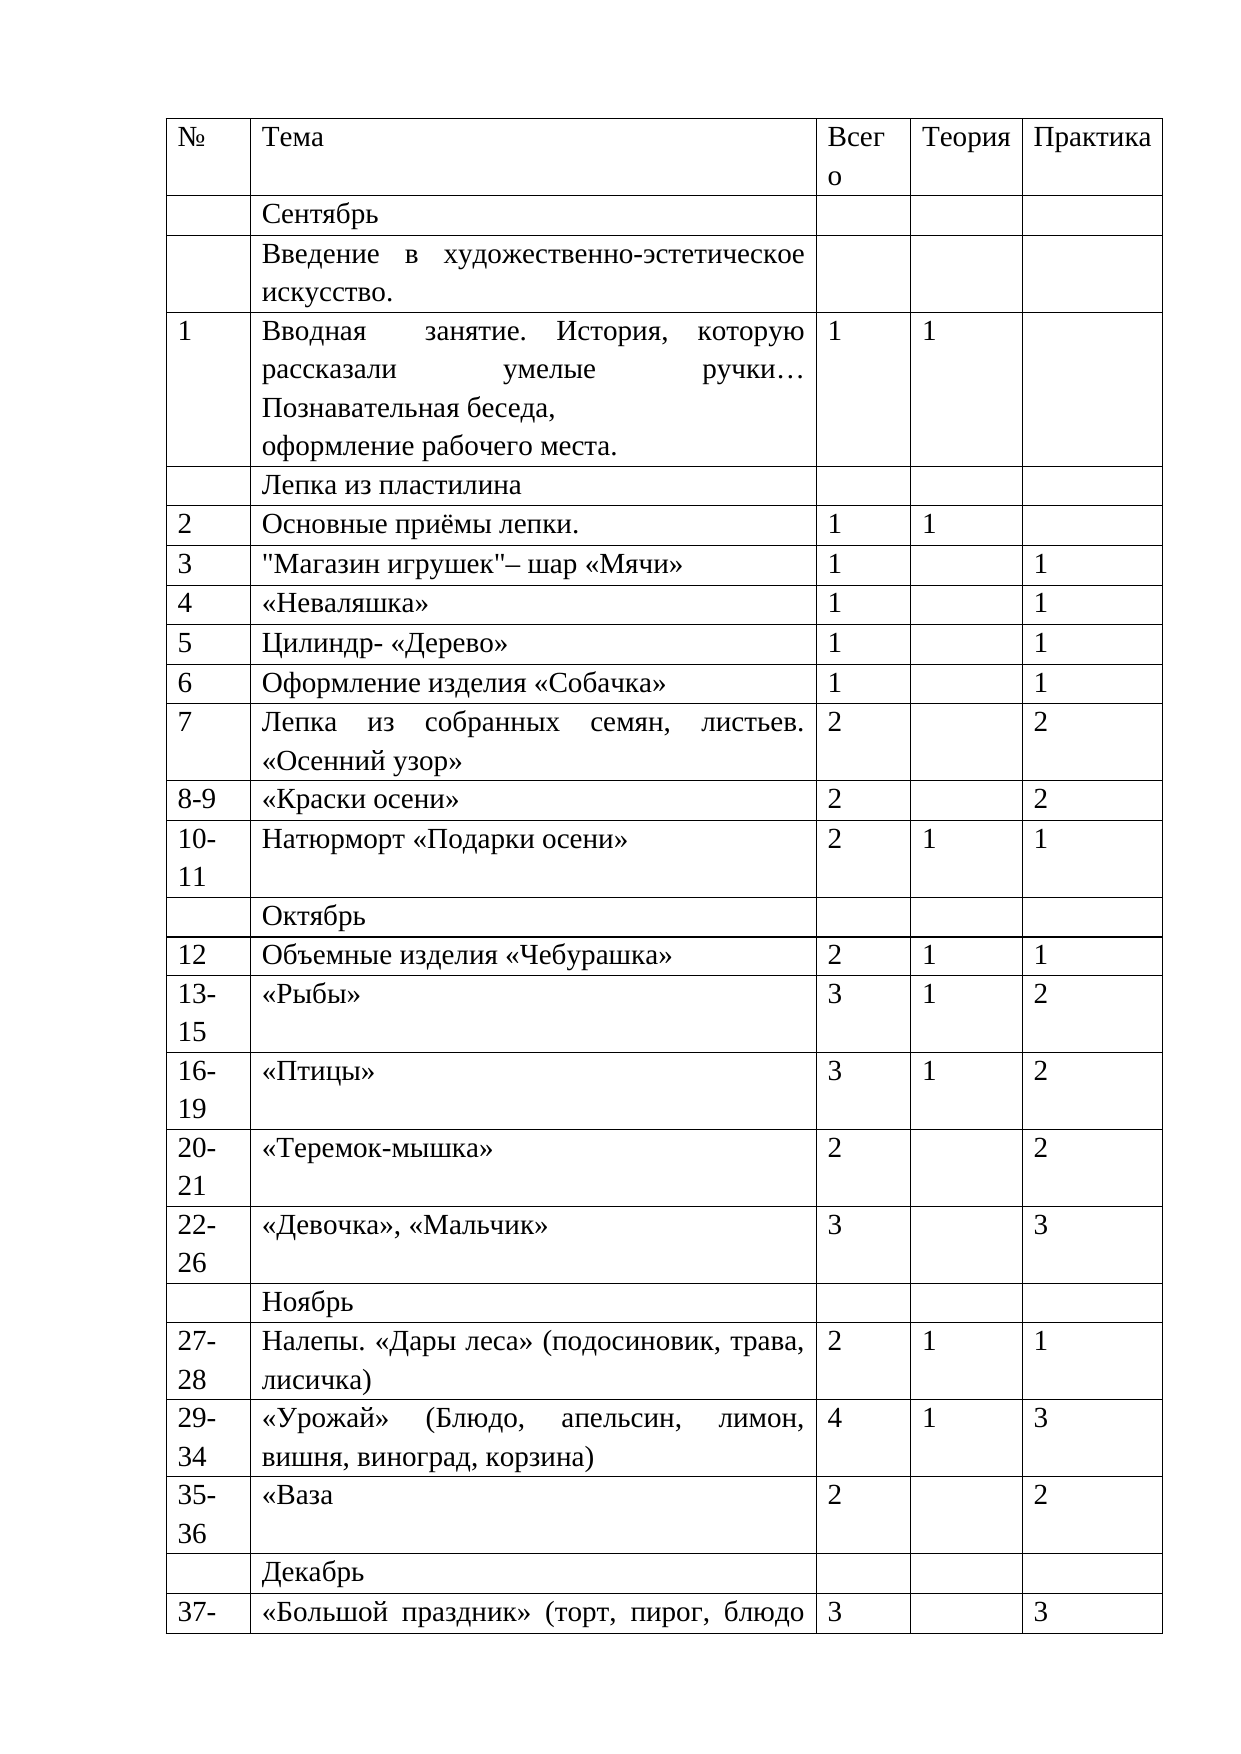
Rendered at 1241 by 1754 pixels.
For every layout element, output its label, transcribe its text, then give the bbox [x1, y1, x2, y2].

table_cell 1 [1023, 938, 1162, 975]
table_cell 4 [817, 1400, 910, 1476]
table_cell [911, 196, 1022, 235]
table_cell [1023, 236, 1162, 312]
table_cell 1 [1023, 546, 1162, 584]
table_cell 1 [1023, 1323, 1162, 1399]
table_cell 1 [911, 506, 1022, 545]
table_cell 1 [817, 625, 910, 664]
table_cell Сентябрь [251, 196, 816, 235]
table_cell 8-9 [167, 781, 250, 820]
table_header Всего [817, 119, 910, 195]
table_cell «Теремок-мышка» [251, 1130, 816, 1206]
table_cell [817, 1284, 910, 1322]
table_cell 2 [1023, 704, 1162, 780]
table_cell 3 [1023, 1400, 1162, 1476]
table_header Тема [251, 119, 816, 195]
table_cell 3 [167, 546, 250, 584]
table_cell [1023, 1554, 1162, 1593]
table_cell 29-34 [167, 1400, 250, 1476]
table_cell Натюрморт «Подарки осени» [251, 821, 816, 897]
table_cell 2 [817, 821, 910, 897]
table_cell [251, 1594, 816, 1632]
table_cell Октябрь [251, 898, 816, 936]
table_cell 37-40 [167, 1594, 250, 1632]
table_cell 1 [1023, 821, 1162, 897]
table_cell Вводная занятие. История, которую рассказали умелые ручки… Познавательная беседа, оформление рабочего места. [251, 313, 816, 466]
table_cell 1 [911, 1323, 1022, 1399]
table_cell 2 [817, 781, 910, 820]
table_cell Декабрь [251, 1554, 816, 1593]
table_cell 2 [1023, 781, 1162, 820]
table_cell «Птицы» [251, 1053, 816, 1129]
table_cell 2 [817, 1477, 910, 1553]
table_header Практика [1023, 119, 1162, 195]
table_cell 12 [167, 938, 250, 975]
table_cell 35-36 [167, 1477, 250, 1553]
table_cell [1023, 196, 1162, 235]
table_cell [1023, 313, 1162, 466]
table_cell «Урожай» (Блюдо, апельсин, лимон, вишня, виноград, корзина) [251, 1400, 816, 1476]
table_cell [911, 625, 1022, 664]
table_cell [911, 1477, 1022, 1553]
table_cell Цилиндр- «Дерево» [251, 625, 816, 664]
table_cell 1 [911, 313, 1022, 466]
table_cell [911, 467, 1022, 505]
table_header № [167, 119, 250, 195]
table_cell [817, 898, 910, 936]
table_cell [167, 1284, 250, 1322]
table_cell [817, 236, 910, 312]
table_cell 1 [1023, 586, 1162, 624]
table_cell [911, 546, 1022, 584]
table_cell 1 [817, 506, 910, 545]
table_cell [1023, 1284, 1162, 1322]
table_cell [911, 665, 1022, 703]
table_cell 2 [817, 1130, 910, 1206]
table_cell [167, 196, 250, 235]
table_cell 6 [167, 665, 250, 703]
table_cell [911, 1284, 1022, 1322]
table_cell 22-26 [167, 1207, 250, 1283]
table_cell [817, 196, 910, 235]
table_cell 1 [817, 665, 910, 703]
table_cell «Краски осени» [251, 781, 816, 820]
table_cell "Магазин игрушек"– шар «Мячи» [251, 546, 816, 584]
table_cell 3 [1023, 1594, 1162, 1632]
table_cell [167, 236, 250, 312]
table_cell 2 [817, 704, 910, 780]
table_cell [911, 1554, 1022, 1593]
table_cell 20-21 [167, 1130, 250, 1206]
table_cell Объемные изделия «Чебурашка» [251, 938, 816, 975]
table_cell [911, 236, 1022, 312]
table_cell 3 [817, 1207, 910, 1283]
table_cell 1 [911, 1400, 1022, 1476]
table_cell 1 [911, 821, 1022, 897]
table_cell 2 [1023, 1053, 1162, 1129]
table_cell 1 [911, 938, 1022, 975]
table_cell [167, 467, 250, 505]
table_cell 1 [817, 313, 910, 466]
table_cell [911, 1207, 1022, 1283]
table_cell Лепка из пластилина [251, 467, 816, 505]
table_cell 2 [1023, 1130, 1162, 1206]
table_cell 2 [817, 1323, 910, 1399]
table_cell 3 [817, 1053, 910, 1129]
table_cell [817, 1554, 910, 1593]
table_cell [817, 467, 910, 505]
table_cell [1023, 467, 1162, 505]
table_cell Налепы. «Дары леса» (подосиновик, трава, лисичка) [251, 1323, 816, 1399]
table_cell «Неваляшка» [251, 586, 816, 624]
table_cell 1 [911, 976, 1022, 1052]
table_cell 1 [817, 546, 910, 584]
table_cell Введение в художественно-эстетическое искусство. [251, 236, 816, 312]
table_cell 3 [817, 1594, 910, 1632]
table_cell [911, 1130, 1022, 1206]
table_cell «Ваза [251, 1477, 816, 1553]
table_cell [1023, 898, 1162, 936]
table_header Теория [911, 119, 1022, 195]
table_cell [167, 1554, 250, 1593]
table_cell 27-28 [167, 1323, 250, 1399]
table_cell 2 [167, 506, 250, 545]
table_cell 2 [817, 938, 910, 975]
table_cell 1 [1023, 625, 1162, 664]
table_cell 10-11 [167, 821, 250, 897]
table_cell 1 [817, 586, 910, 624]
table_cell [911, 1594, 1022, 1632]
table_cell 4 [167, 586, 250, 624]
table_cell 7 [167, 704, 250, 780]
table_cell Оформление изделия «Собачка» [251, 665, 816, 703]
table_cell 16-19 [167, 1053, 250, 1129]
table_cell 3 [817, 976, 910, 1052]
table_cell 5 [167, 625, 250, 664]
table_cell [1023, 506, 1162, 545]
table_cell 13-15 [167, 976, 250, 1052]
table_cell [911, 781, 1022, 820]
table_cell [167, 898, 250, 936]
table_cell 2 [1023, 976, 1162, 1052]
table_cell «Девочка», «Мальчик» [251, 1207, 816, 1283]
table_cell Основные приёмы лепки. [251, 506, 816, 545]
table_cell [911, 898, 1022, 936]
table_cell Лепка из собранных семян, листьев. «Осенний узор» [251, 704, 816, 780]
table_cell [911, 704, 1022, 780]
table_cell 1 [167, 313, 250, 466]
table_cell «Рыбы» [251, 976, 816, 1052]
table_cell [911, 586, 1022, 624]
table_cell 3 [1023, 1207, 1162, 1283]
table_cell 1 [911, 1053, 1022, 1129]
table_cell Ноябрь [251, 1284, 816, 1322]
table_cell 2 [1023, 1477, 1162, 1553]
table_cell 1 [1023, 665, 1162, 703]
